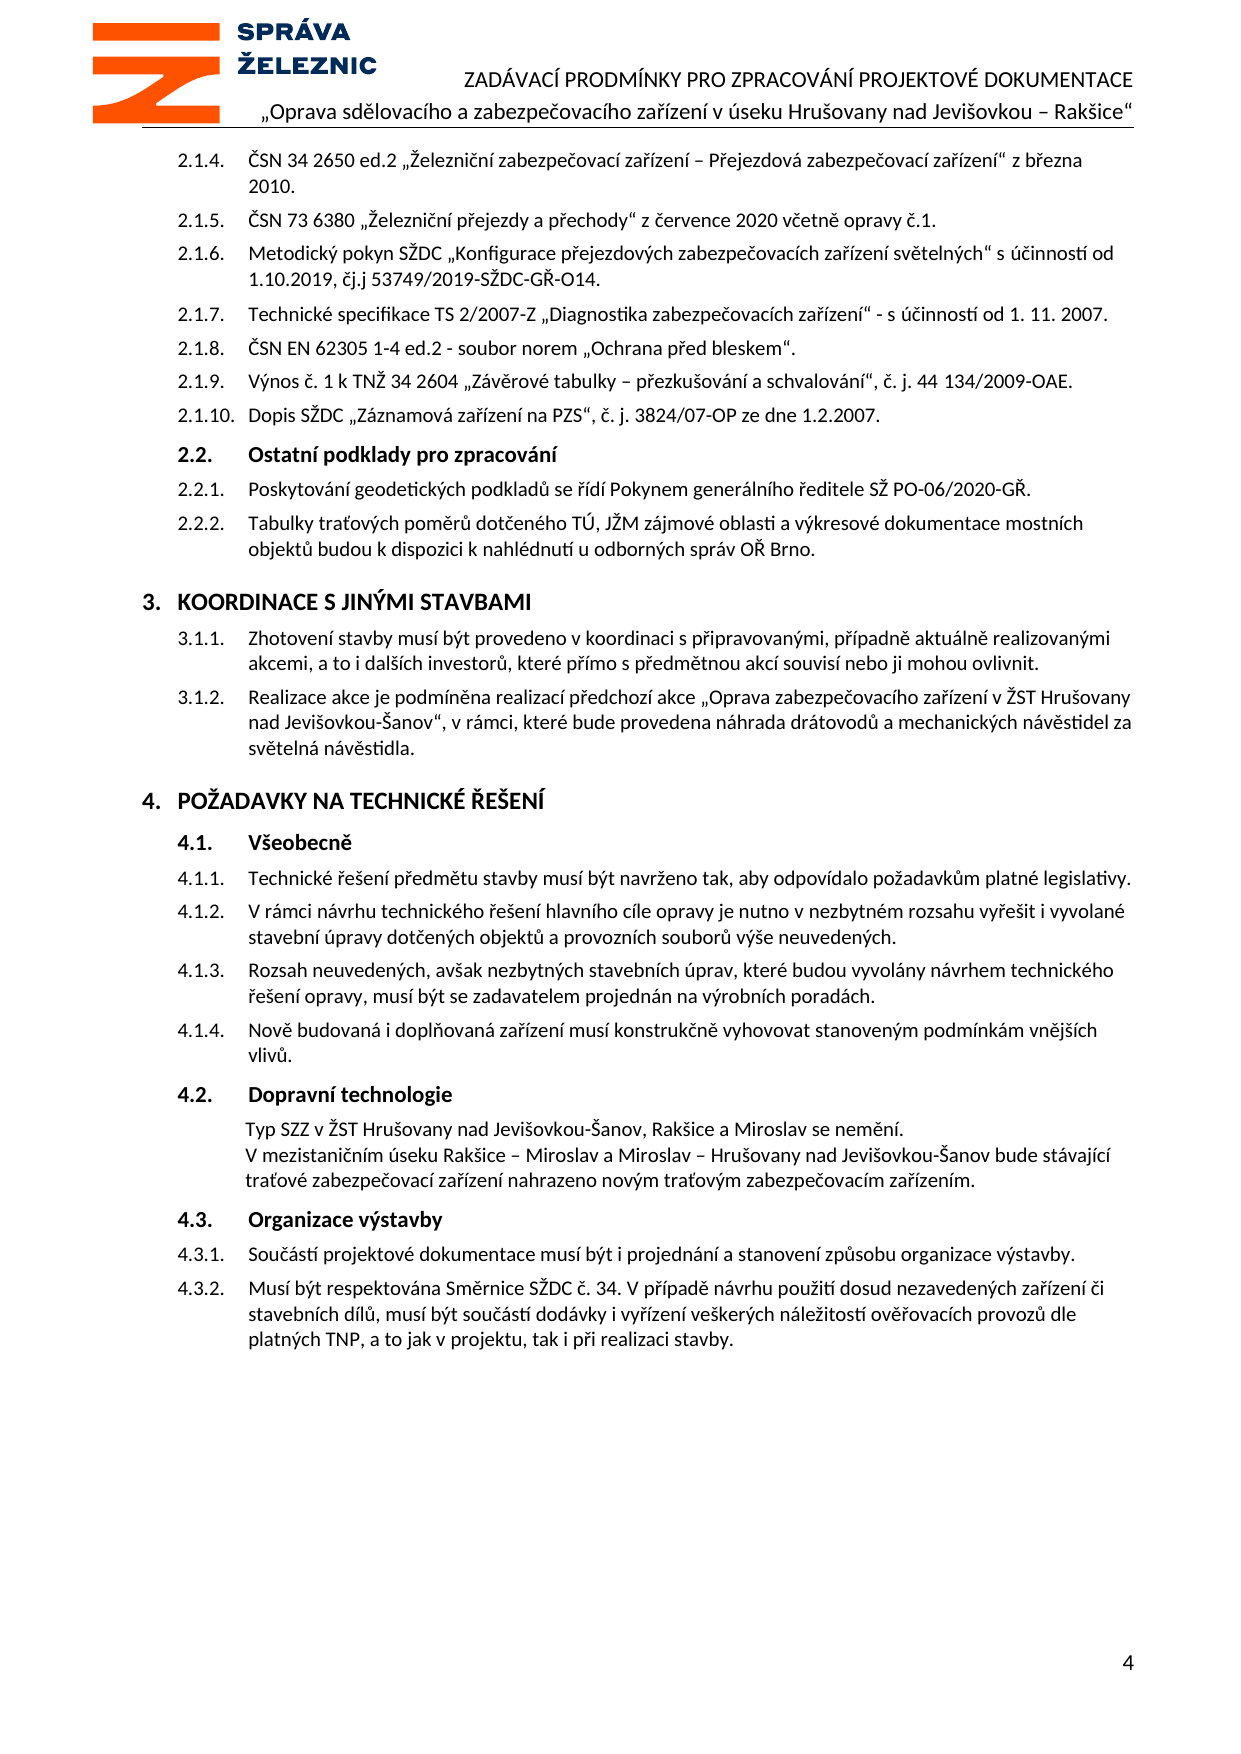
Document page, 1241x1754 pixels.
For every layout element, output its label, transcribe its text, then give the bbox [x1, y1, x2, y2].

text Realizace akce je podmíněna realizací předchozí akce „Oprava zabezpečovacího zařízení v ŽST Hrušovany nad Jevišovkou-Šanov“, v rámci, které bude provedena náhrada drátovodů a mechanických návěstidel za světelná návěstidla. [177, 684, 1134, 760]
text Všeobecně [177, 828, 1134, 856]
text V rámci návrhu technického řešení hlavního cíle opravy je nutno v nezbytném rozsahu vyřešit i vyvolané stavební úpravy dotčených objektů a provozních souborů výše neuvedených. [177, 898, 1134, 949]
text Požadavky na technické řešení [142, 785, 1134, 816]
list Zhotovení stavby musí být provedeno v koordinaci s připravovanými, případně aktuálně realizovanými akcemi, a to i dalších investorů, které přímo s předmětnou akcí souvisí nebo ji mohou ovlivnit. [177, 625, 1134, 676]
text ČSN 34 2650 ed.2 „Železniční zabezpečovací zařízení – Přejezdová zabezpečovací zařízení“ z března 2010. [177, 148, 1134, 198]
text Výnos č. 1 k TNŽ 34 2604 „Závěrové tabulky – přezkušování a schvalování“, č. j. 44 134/2009-OAE. [177, 368, 1134, 394]
text Rozsah neuvedených, avšak nezbytných stavebních úprav, které budou vyvolány návrhem technického řešení opravy, musí být se zadavatelem projednán na výrobních poradách. [177, 958, 1134, 1008]
text Technické specifikace TS 2/2007-Z „Diagnostika zabezpečovacích zařízení“ - s účinností od 1. 11. 2007. [177, 300, 1134, 326]
text Dopravní technologie [177, 1080, 1134, 1108]
text Organizace výstavby [177, 1205, 1134, 1233]
text Ostatní podklady pro zpracování [177, 440, 1134, 468]
text Tabulky traťových poměrů dotčeného TÚ, JŽM zájmové oblasti a výkresové dokumentace mostních objektů budou k dispozici k nahlédnutí u odborných správ OŘ Brno. [177, 510, 1134, 561]
text ČSN 73 6380 „Železniční přejezdy a přechody“ z července 2020 včetně opravy č.1. [177, 207, 1134, 232]
text Nově budovaná i doplňovaná zařízení musí konstrukčně vyhovovat stanoveným podmínkám vnějších vlivů. [177, 1017, 1134, 1068]
text Koordinace s jinými stavbami [142, 586, 1134, 617]
list Technické řešení předmětu stavby musí být navrženo tak, aby odpovídalo požadavkům platné legislativy. [177, 865, 1134, 890]
text Metodický pokyn SŽDC „Konfigurace přejezdových zabezpečovacích zařízení světelných“ s účinností od 1.10.2019, čj.j 53749/2019-SŽDC-GŘ-O14. [177, 241, 1134, 291]
text ČSN EN 62305 1-4 ed.2 - soubor norem „Ochrana před bleskem“. [177, 335, 1134, 360]
text Dopis SŽDC „Záznamová zařízení na PZS“, č. j. 3824/07-OP ze dne 1.2.2007. [177, 402, 1134, 428]
text Poskytování geodetických podkladů se řídí Pokynem generálního ředitele SŽ PO-06/2020-GŘ. [177, 477, 1134, 502]
list Typ SZZ v ŽST Hrušovany nad Jevišovkou-Šanov, Rakšice a Miroslav se nemění. V mezistaničním úseku Rakšice – Miroslav a Miroslav – Hrušovany nad Jevišovkou-Šanov bude stávající traťové zabezpečovací zařízení nahrazeno novým traťovým zabezpečovacím zařízením. [245, 1117, 1134, 1193]
text Součástí projektové dokumentace musí být i projednání a stanovení způsobu organizace výstavby. [177, 1242, 1134, 1267]
text Musí být respektována Směrnice SŽDC č. 34. V případě návrhu použití dosud nezavedených zařízení či stavebních dílů, musí být součástí dodávky i vyřízení veškerých náležitostí ověřovacích provozů dle platných TNP, a to jak v projektu, tak i při realizaci stavby. [177, 1275, 1134, 1352]
